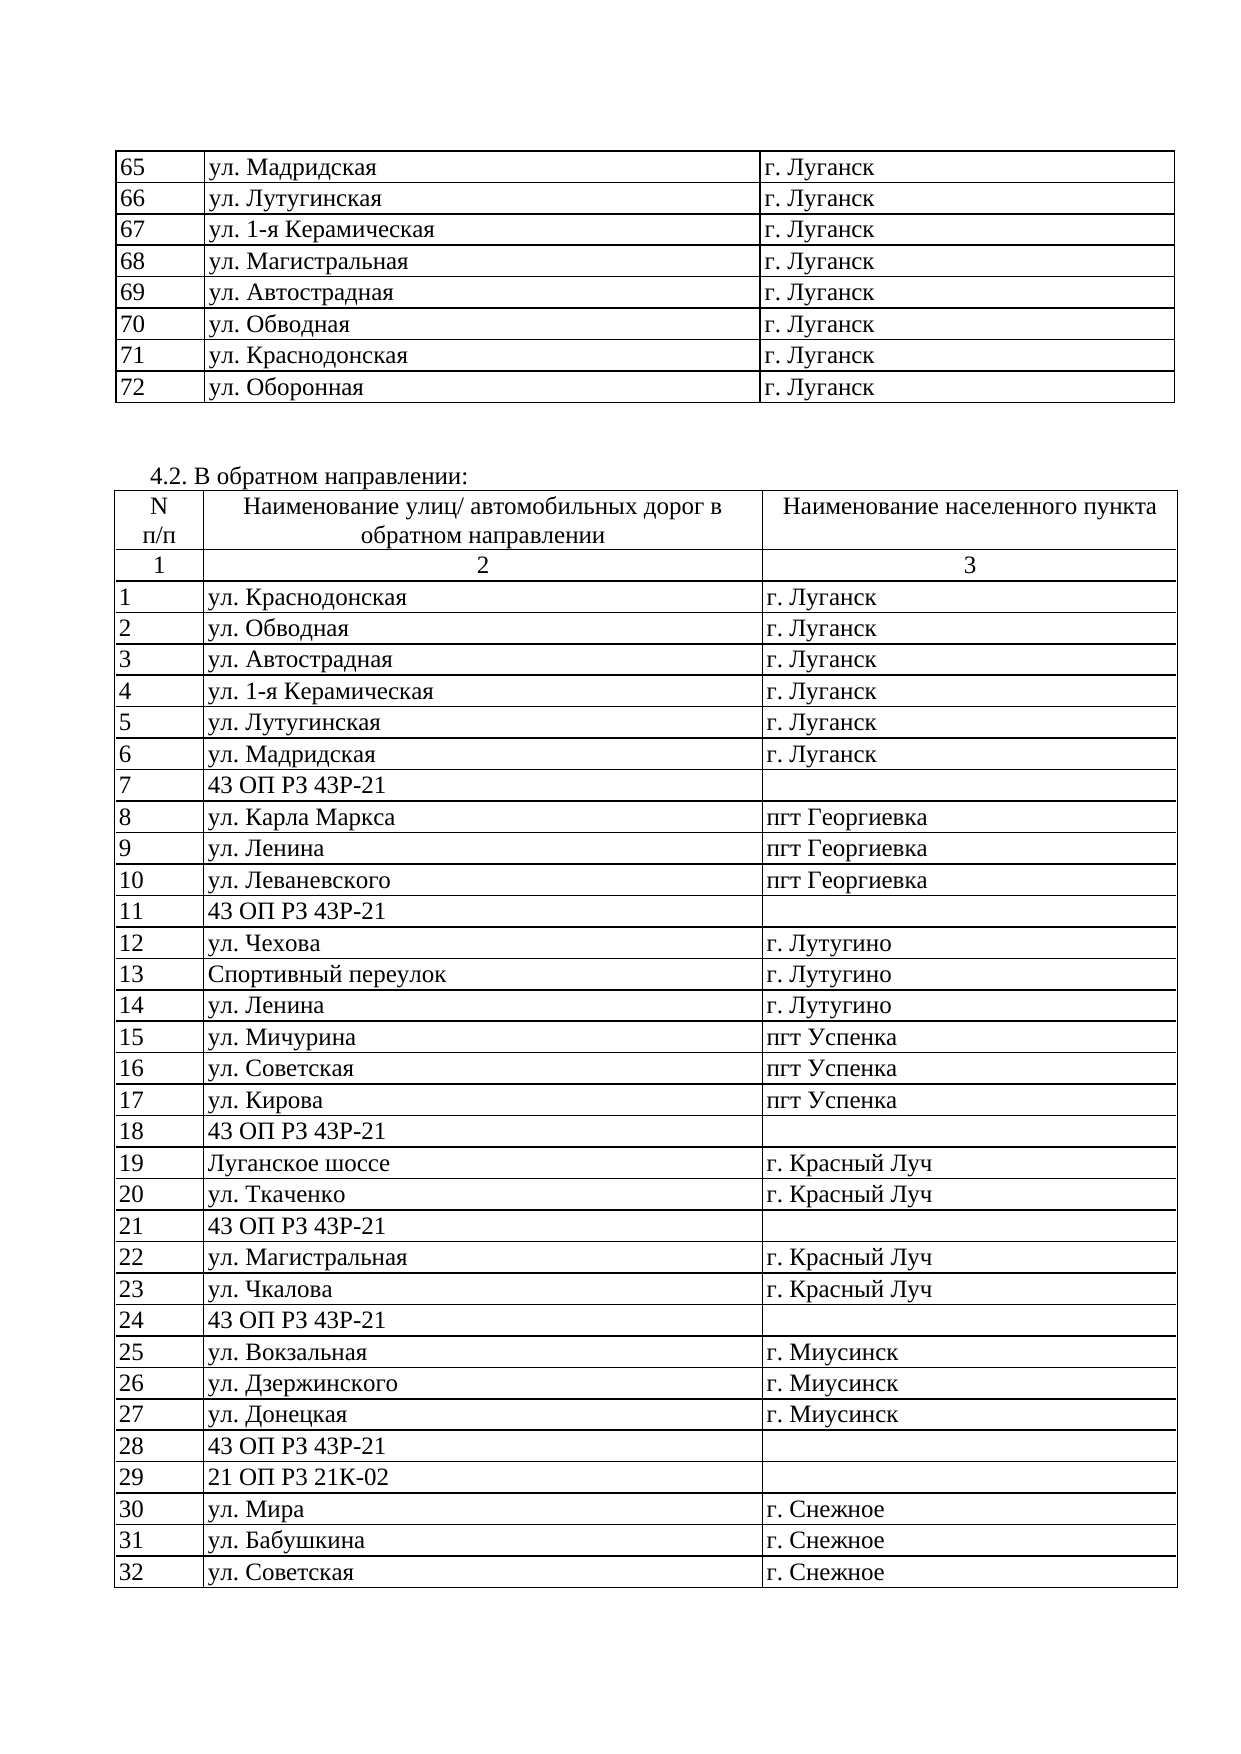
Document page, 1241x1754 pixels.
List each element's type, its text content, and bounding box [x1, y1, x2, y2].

table_cell ул. Лутугинская [205, 183, 759, 213]
table_cell г. Лутугино [763, 989, 1177, 1020]
table_cell 65 [117, 152, 204, 181]
table_cell 10 [115, 864, 203, 894]
table_cell ул. Советская [204, 1557, 762, 1587]
table_cell 23 [115, 1273, 203, 1303]
table_cell 68 [117, 246, 204, 276]
table_cell г. Луганск [761, 152, 1174, 181]
table_cell Спортивный переулок [204, 959, 762, 989]
table_cell [763, 1304, 1177, 1335]
table_cell ул. Автострадная [204, 645, 762, 674]
table_cell 11 [115, 896, 203, 926]
table_cell 6 [115, 738, 203, 769]
table_cell 1 [115, 550, 203, 580]
table_cell пгт Георгиевка [763, 832, 1177, 863]
table_cell 13 [115, 959, 203, 989]
table_cell г. Снежное [763, 1555, 1177, 1587]
text 4.2. В обратном направлении: [150, 461, 1090, 489]
table_cell 43 ОП РЗ 43Р-21 [204, 1211, 762, 1241]
table_cell ул. Мадридская [205, 152, 759, 181]
table_cell ул. Донецкая [204, 1400, 762, 1429]
table_cell 25 [115, 1336, 203, 1366]
table_cell ул. Бабушкина [204, 1525, 762, 1555]
table_cell г. Луганск [761, 215, 1174, 244]
table_cell г. Луганск [761, 309, 1174, 339]
table_cell 29 [115, 1462, 203, 1492]
table_cell ул. Лутугинская [204, 707, 762, 737]
table_cell ул. Краснодонская [205, 340, 759, 370]
table_cell 31 [115, 1525, 203, 1555]
table_cell г. Красный Луч [763, 1146, 1177, 1178]
table_cell г. Луганск [763, 580, 1177, 611]
table_cell 3 [115, 644, 203, 674]
table_cell г. Снежное [763, 1524, 1177, 1555]
table_cell 2 [115, 613, 203, 643]
table_cell г. Луганск [763, 737, 1177, 769]
table_cell г. Луганск [761, 340, 1174, 370]
table_cell 15 [115, 1021, 203, 1052]
table_cell 20 [115, 1179, 203, 1209]
table_cell ул. Дзержинского [204, 1368, 762, 1398]
table_cell г. Луганск [761, 372, 1174, 402]
table_cell г. Луганск [763, 706, 1177, 737]
table_cell ул. Обводная [204, 613, 762, 643]
table_cell 9 [115, 833, 203, 863]
table_cell 14 [115, 990, 203, 1020]
table_cell [763, 1461, 1177, 1492]
table_cell ул. Оборонная [205, 372, 759, 402]
table_cell г. Луганск [763, 643, 1177, 674]
table_cell г. Лутугино [763, 958, 1177, 989]
table_cell г. Луганск [761, 246, 1174, 276]
table_cell ул. Чехова [204, 928, 762, 957]
table_cell г. Лутугино [763, 926, 1177, 957]
table_cell 72 [117, 372, 204, 402]
table_cell ул. Ткаченко [204, 1179, 762, 1209]
table_cell 43 ОП РЗ 43Р-21 [204, 1305, 762, 1335]
table_cell ул. Мира [204, 1494, 762, 1524]
table_cell ул. 1-я Керамическая [205, 215, 759, 244]
table_header Наименование населенного пункта [763, 491, 1177, 548]
table_cell 69 [117, 277, 204, 307]
table_cell 43 ОП РЗ 43Р-21 [204, 770, 762, 800]
table_header N п/п [115, 491, 203, 548]
table_cell г. Миусинск [763, 1366, 1177, 1398]
table_cell 2 [204, 550, 762, 580]
table_cell ул. Ленина [204, 991, 762, 1020]
table_cell 70 [117, 309, 204, 339]
table_cell г. Красный Луч [763, 1272, 1177, 1303]
table_cell 30 [115, 1493, 203, 1524]
table_header Наименование улиц/ автомобильных дорог в обратном направлении [204, 491, 762, 548]
table_cell 12 [115, 927, 203, 957]
table_cell 3 [763, 549, 1177, 580]
table_cell пгт Георгиевка [763, 800, 1177, 832]
table_cell г. Миусинск [763, 1335, 1177, 1366]
table_cell 26 [115, 1368, 203, 1398]
table_cell ул. Вокзальная [204, 1337, 762, 1366]
table_cell [763, 769, 1177, 800]
table_cell ул. Карла Маркса [204, 802, 762, 832]
table_cell [763, 895, 1177, 926]
table_cell ул. Мадридская [204, 739, 762, 769]
table_cell ул. Мичурина [204, 1022, 762, 1052]
table_cell ул. Автострадная [205, 277, 759, 307]
table_cell 4 [115, 675, 203, 706]
table_cell 28 [115, 1430, 203, 1461]
table_cell 43 ОП РЗ 43Р-21 [204, 1116, 762, 1146]
table_cell ул. 1-я Керамическая [204, 676, 762, 706]
table_cell 19 [115, 1147, 203, 1178]
table_cell 17 [115, 1084, 203, 1115]
table_cell 16 [115, 1053, 203, 1083]
table_cell г. Красный Луч [763, 1241, 1177, 1272]
table_cell пгт Успенка [763, 1020, 1177, 1052]
table_cell 27 [115, 1399, 203, 1429]
table_cell ул. Магистральная [204, 1242, 762, 1272]
table_cell 21 ОП Р3 21К-02 [204, 1462, 762, 1492]
table_cell г. Луганск [763, 674, 1177, 706]
table_cell пгт Успенка [763, 1083, 1177, 1115]
table_cell 8 [115, 801, 203, 832]
table_cell ул. Магистральная [205, 246, 759, 276]
table_cell ул. Обводная [205, 309, 759, 339]
table_cell 1 [115, 581, 203, 611]
table_cell 18 [115, 1116, 203, 1146]
table_cell 43 ОП РЗ 43Р-21 [204, 896, 762, 926]
table_cell ул. Кирова [204, 1085, 762, 1115]
table_cell ул. Советская [204, 1053, 762, 1083]
table_cell г. Миусинск [763, 1398, 1177, 1429]
table_cell ул. Леваневского [204, 865, 762, 894]
table_cell ул. Краснодонская [204, 582, 762, 611]
table_cell ул. Чкалова [204, 1274, 762, 1303]
table_cell ул. Ленина [204, 833, 762, 863]
table_cell [763, 1115, 1177, 1146]
table_cell Луганское шоссе [204, 1148, 762, 1178]
table_cell 5 [115, 707, 203, 737]
table_cell 22 [115, 1242, 203, 1272]
table_cell пгт Георгиевка [763, 863, 1177, 894]
table_cell г. Снежное [763, 1492, 1177, 1524]
table_cell г. Красный Луч [763, 1178, 1177, 1209]
table_cell 67 [117, 215, 204, 244]
table_cell пгт Успенка [763, 1052, 1177, 1083]
table_cell [763, 1429, 1177, 1461]
table_cell [763, 1209, 1177, 1241]
table_cell г. Луганск [761, 183, 1174, 213]
table_cell г. Луганск [763, 611, 1177, 643]
table_cell 71 [117, 340, 204, 370]
table_cell 43 ОП РЗ 43Р-21 [204, 1431, 762, 1461]
table_cell 24 [115, 1305, 203, 1335]
table_cell 32 [115, 1556, 203, 1587]
table_cell 66 [117, 183, 204, 213]
table_cell г. Луганск [761, 277, 1174, 307]
table_cell 7 [115, 770, 203, 800]
table_cell 21 [115, 1210, 203, 1241]
